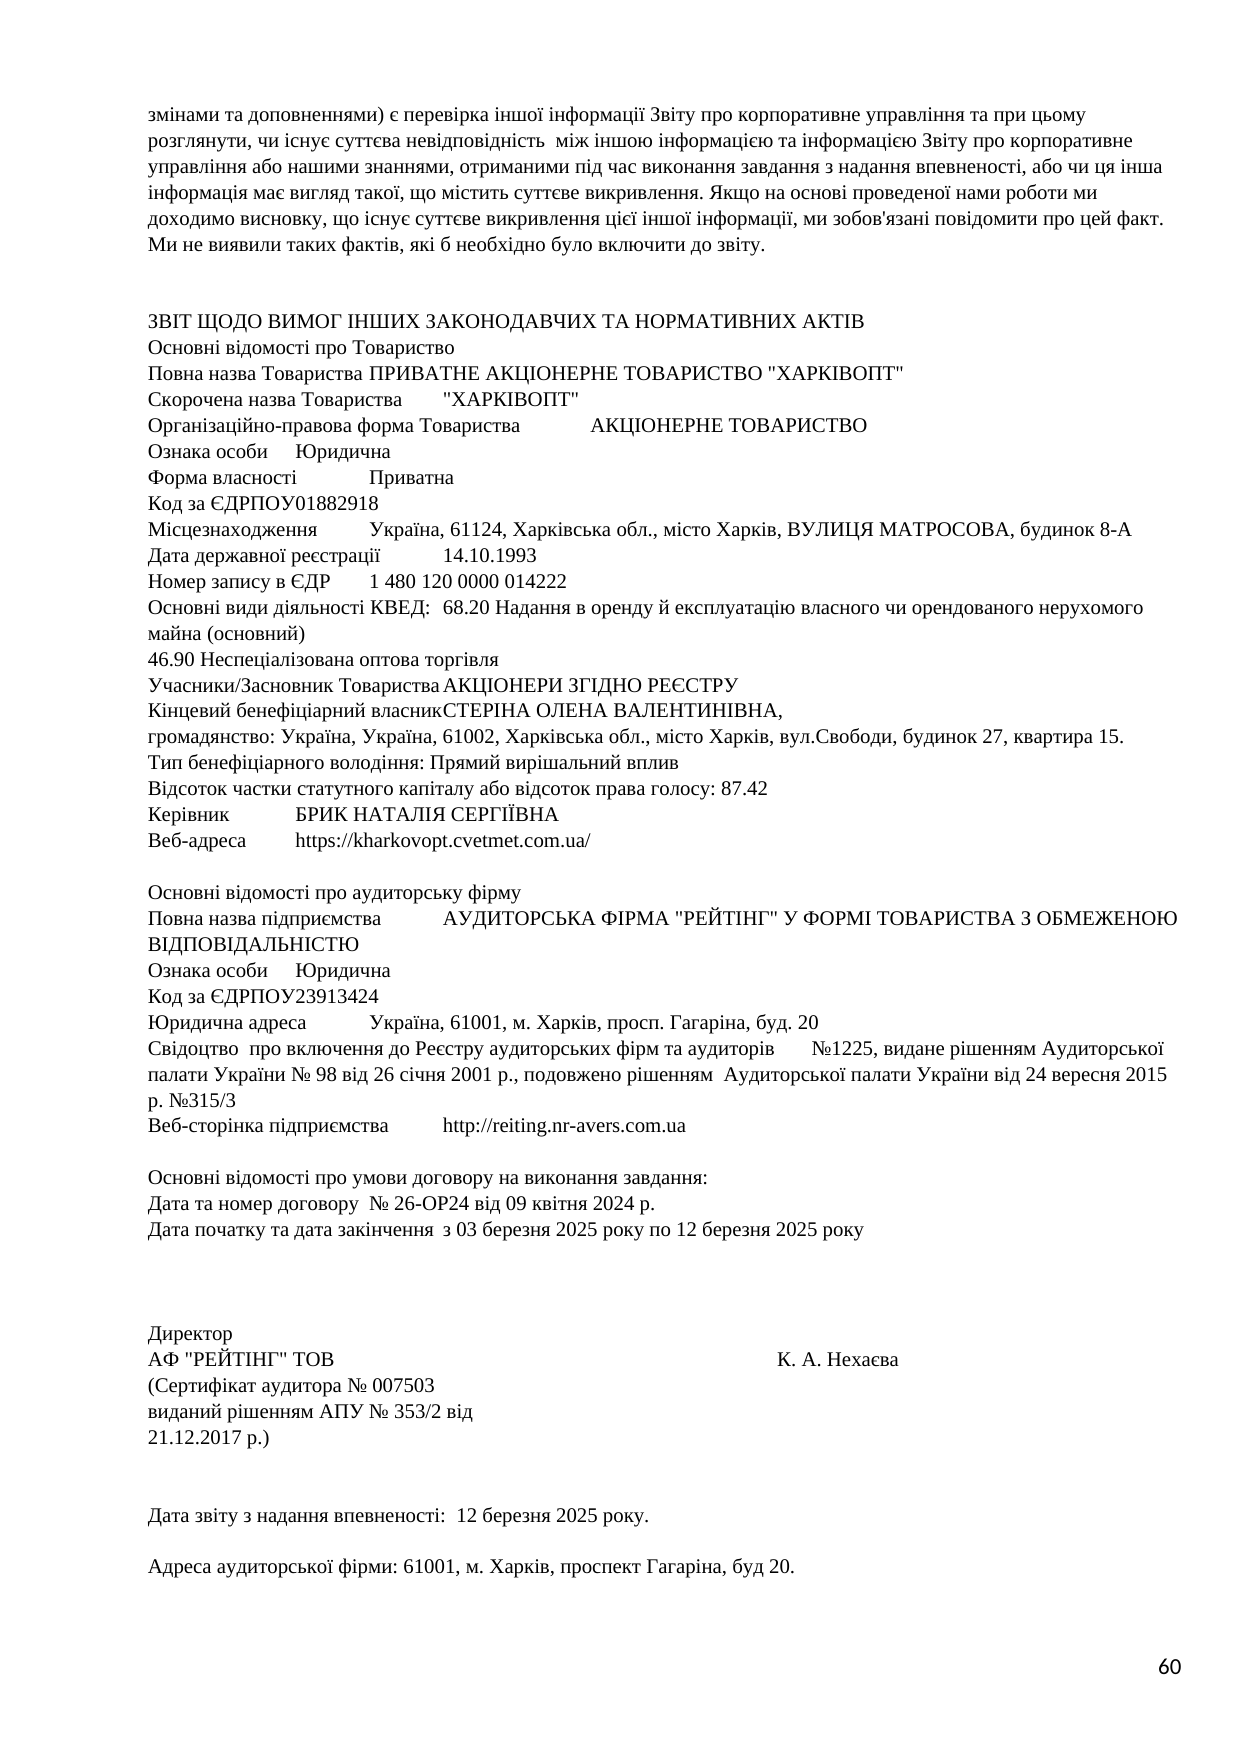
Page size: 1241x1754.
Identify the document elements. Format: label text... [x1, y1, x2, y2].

text Кінцевий бенефіціарний власник СТЕРІНА ОЛЕНА ВАЛЕНТИНІВНА, [148, 698, 1181, 722]
text Код за ЄДРПОУ 01882918 [148, 491, 1181, 515]
text Тип бенефіціарного володіння: Прямий вирішальний вплив [148, 750, 1181, 774]
text Повна назва Товариства ПРИВАТНЕ АКЦІОНЕРНЕ ТОВАРИСТВО "ХАРКІВОПТ" [148, 361, 1181, 385]
text Ознака особи Юридична [148, 439, 1181, 463]
text Основні відомості про аудиторську фірму [148, 880, 1181, 904]
text Веб-адреса https://kharkovopt.cvetmet.com.ua/ [148, 828, 1181, 852]
text 21.12.2017 р.) [148, 1425, 1181, 1449]
text громадянство: Україна, Україна, 61002, Харківська обл., місто Харків, вул.Свободи, будинок 27, квартира 15. [148, 724, 1181, 748]
text Директор [148, 1321, 1181, 1345]
text Ознака особи Юридична [148, 958, 1181, 982]
text Номер запису в ЄДР 1 480 120 0000 014222 [148, 569, 1181, 593]
text Організаційно-правова форма Товариства АКЦІОНЕРНЕ ТОВАРИСТВО [148, 413, 1181, 437]
text (Сертифікат аудитора № 007503 [148, 1373, 1181, 1397]
text Дата та номер договору № 26-ОР24 від 09 квітня 2024 р. [148, 1191, 1181, 1215]
text Веб-сторінка підприємства http://reiting.nr-avers.com.ua [148, 1113, 1181, 1137]
text Код за ЄДРПОУ 23913424 [148, 984, 1181, 1008]
text 46.90 Неспеціалізована оптова торгівля [148, 647, 1181, 671]
text Свідоцтво про включення до Реєстру аудиторських фірм та аудиторів №1225, видане рішенням Аудиторської палати України № 98 від 26 січня 2001 р., подовжено рішенням Аудиторської палати України від 24 вересня 2015 р. №315/3 [148, 1036, 1181, 1112]
text Юридична адреса Україна, 61001, м. Харків, просп. Гагаріна, буд. 20 [148, 1010, 1181, 1034]
text АФ "РЕЙТІНГ" ТОВ К. А. Нехаєва [148, 1347, 1181, 1371]
text Місцезнаходження Україна, 61124, Харківська обл., місто Харків, ВУЛИЦЯ МАТРОСОВА, будинок 8-А [148, 517, 1181, 541]
text Основні відомості про Товариство [148, 335, 1181, 359]
text ЗВІТ ЩОДО ВИМОГ ІНШИХ ЗАКОНОДАВЧИХ ТА НОРМАТИВНИХ АКТІВ [148, 309, 1181, 333]
text Дата звіту з надання впевненості: 12 березня 2025 року. [148, 1502, 1181, 1527]
text Основні відомості про умови договору на виконання завдання: [148, 1165, 1181, 1189]
text Адреса аудиторської фірми: 61001, м. Харків, проспект Гагаріна, буд 20. [148, 1554, 1181, 1578]
text Скорочена назва Товариства "ХАРКІВОПТ" [148, 387, 1181, 411]
text Керівник БРИК НАТАЛІЯ СЕРГІЇВНА [148, 802, 1181, 826]
text Основні види діяльності КВЕД: 68.20 Надання в оренду й експлуатацію власного чи орендованого нерухомого майна (основний) [148, 595, 1181, 645]
text виданий рішенням АПУ № 353/2 від [148, 1399, 1181, 1423]
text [148, 102, 1181, 256]
text Форма власності Приватна [148, 465, 1181, 489]
text Учасники/Засновник Товариства АКЦІОНЕРИ ЗГІДНО РЕЄСТРУ [148, 672, 1181, 697]
text Дата початку та дата закінчення з 03 березня 2025 року по 12 березня 2025 року [148, 1217, 1181, 1241]
text Дата державної реєстрації 14.10.1993 [148, 543, 1181, 567]
text Повна назва підприємства АУДИТОРСЬКА ФІРМА "РЕЙТІНГ" У ФОРМІ ТОВАРИСТВА З ОБМЕЖЕНОЮ ВІДПОВІДАЛЬНІСТЮ [148, 906, 1181, 956]
text Відсоток частки статутного капіталу або відсоток права голосу: 87.42 [148, 776, 1181, 800]
